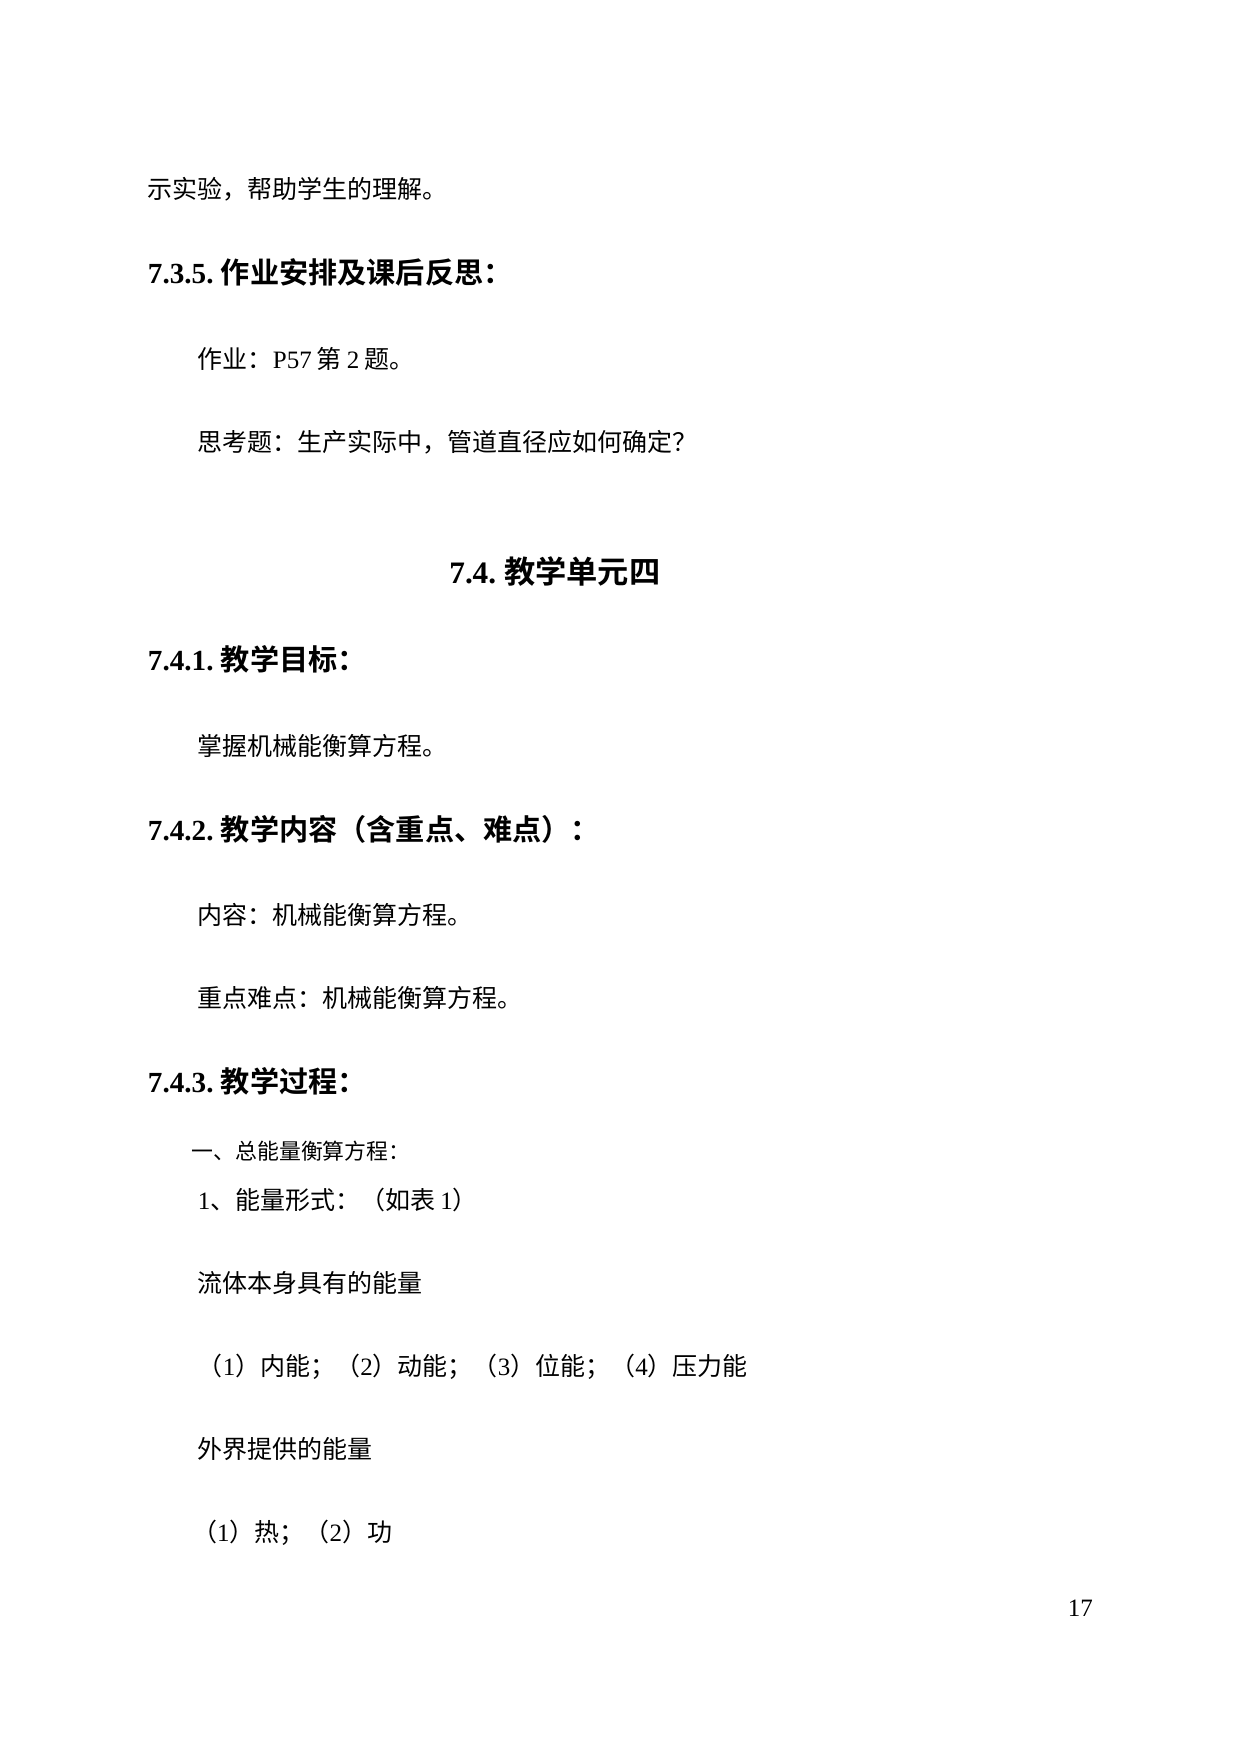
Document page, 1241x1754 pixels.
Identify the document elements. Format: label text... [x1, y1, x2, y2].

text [148, 155, 1092, 220]
subtitle 教学目标： [148, 625, 1092, 690]
text 掌握机械能衡算方程。 [148, 712, 1092, 777]
text 一、总能量衡算方程： [148, 1133, 1092, 1166]
text 内容：机械能衡算方程。 [148, 881, 1092, 946]
text 作业：P57第2题。 [148, 325, 1092, 390]
text 流体本身具有的能量 [148, 1249, 1092, 1314]
text （1）热；（2）功 [148, 1498, 1092, 1563]
text 外界提供的能量 [148, 1415, 1092, 1480]
text （1）内能；（2）动能；（3）位能；（4）压力能 [148, 1332, 1092, 1397]
subtitle 教学内容（含重点、难点）： [148, 795, 1092, 860]
subtitle 教学过程： [148, 1047, 1092, 1112]
subtitle 作业安排及课后反思： [148, 238, 1092, 303]
subtitle 教学单元四 [428, 538, 1092, 603]
text 重点难点：机械能衡算方程。 [148, 964, 1092, 1029]
text 1、能量形式：（如表1） [148, 1166, 1092, 1231]
text 思考题：生产实际中，管道直径应如何确定？ [148, 408, 1092, 473]
